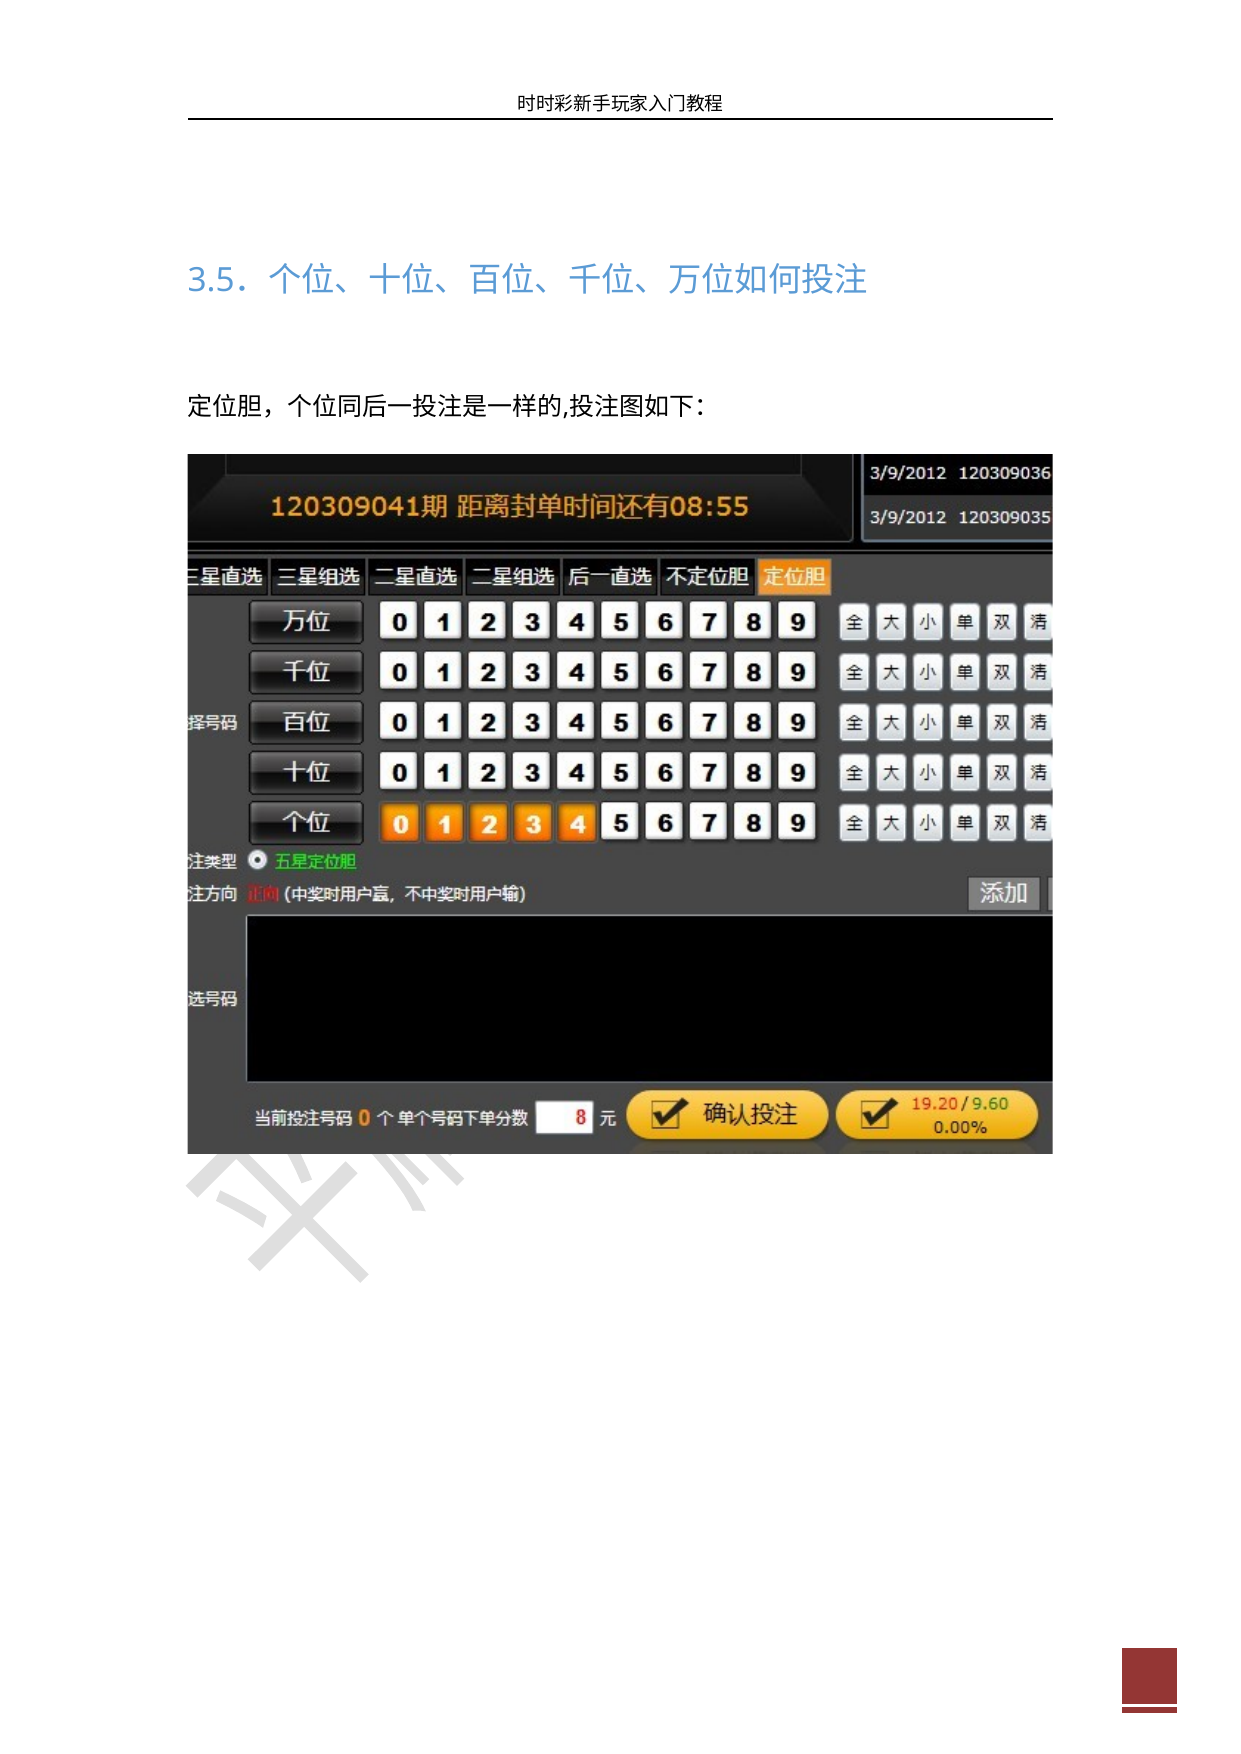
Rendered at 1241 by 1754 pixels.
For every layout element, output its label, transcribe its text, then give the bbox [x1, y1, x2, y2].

picture [187, 454, 1053, 1154]
subtitle 3.5．个位、十位、百位、千位、万位如何投注 [187, 244, 1053, 309]
text 定位胆，个位同后一投注是一样的,投注图如下： [187, 372, 1053, 437]
